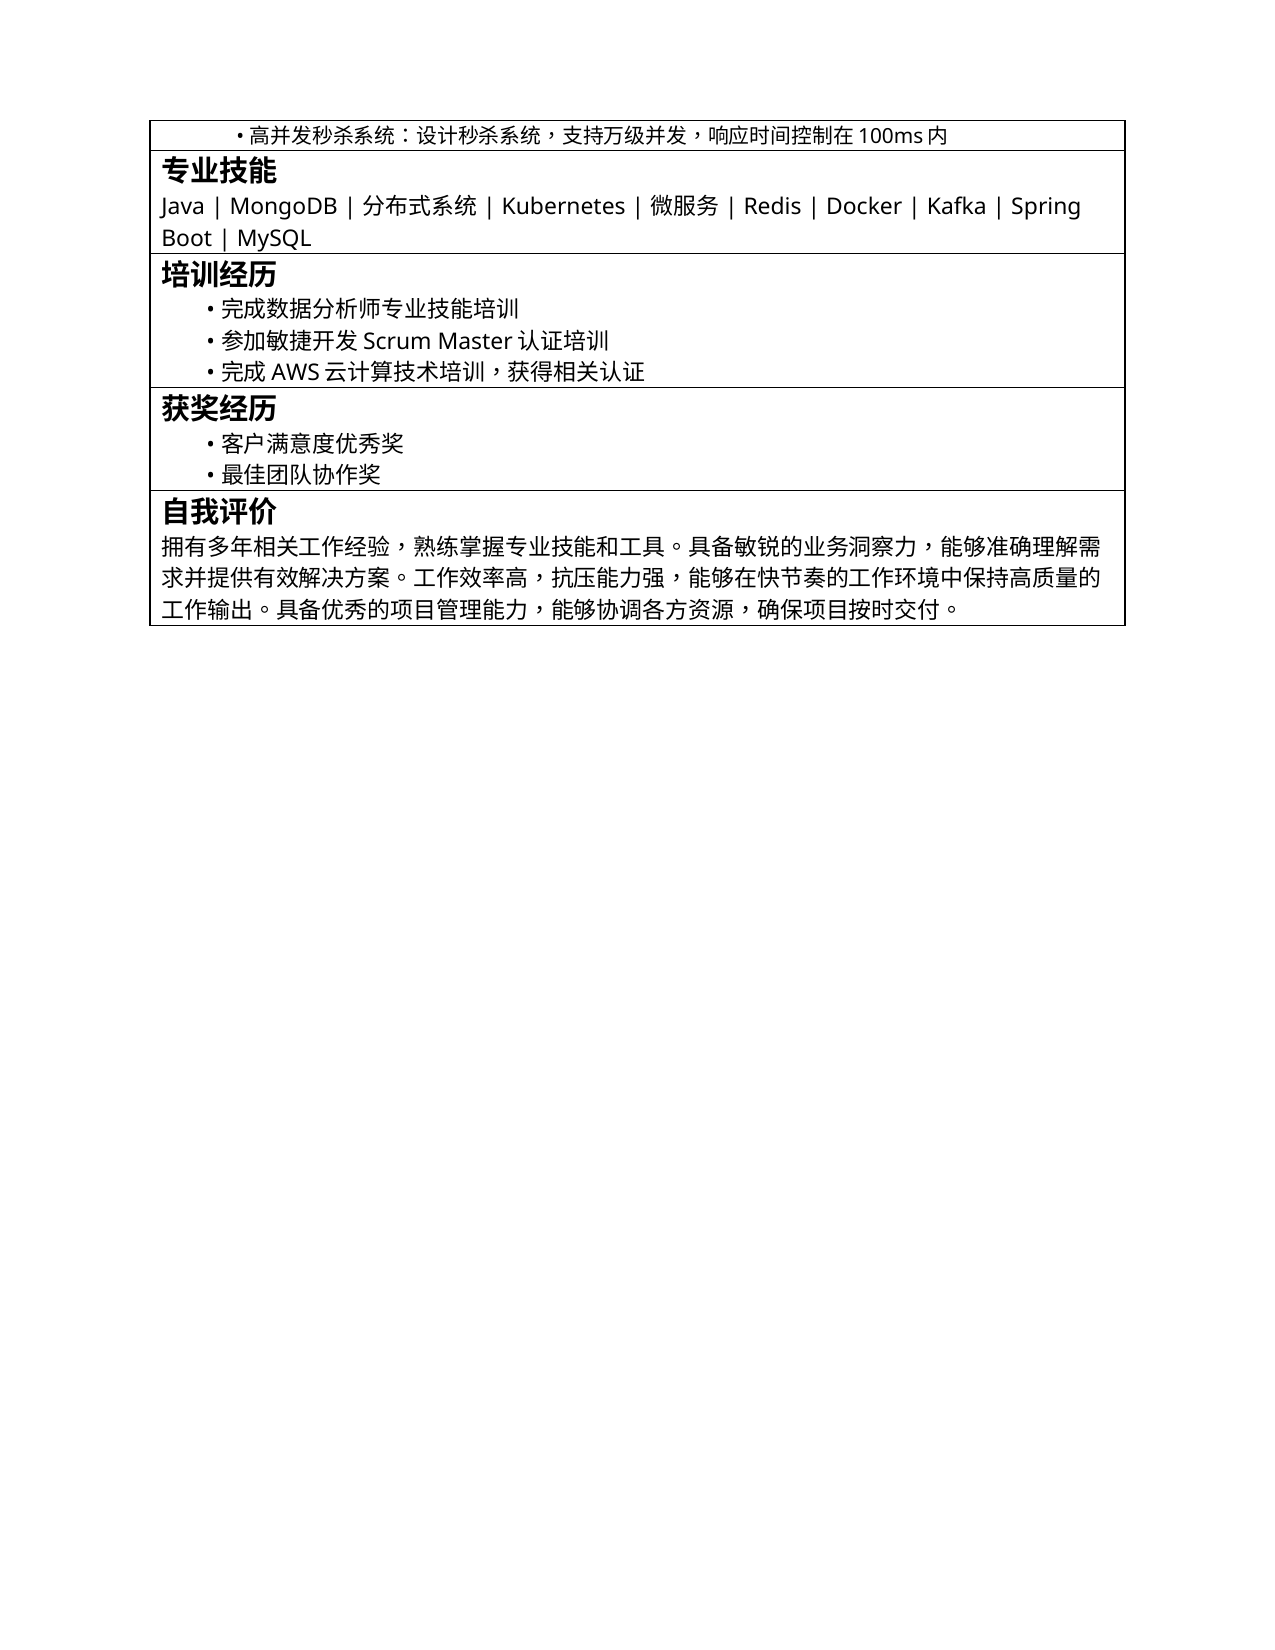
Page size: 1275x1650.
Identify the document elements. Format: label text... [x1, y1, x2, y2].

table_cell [151, 121, 1124, 149]
table_cell 自我评价 拥有多年相关工作经验，熟练掌握专业技能和工具。具备敏锐的业务洞察力，能够准确理解需求并提供有效解决方案。工作效率高，抗压能力强，能够在快节奏的工作环境中保持高质量的工作输出。具备优秀的项目管理能力，能够协调各方资源，确保项目按时交付。 [151, 491, 1124, 625]
table_cell 获奖经历 • 客户满意度优秀奖 • 最佳团队协作奖 [151, 388, 1124, 490]
table_cell 培训经历 • 完成数据分析师专业技能培训 • 参加敏捷开发Scrum Master认证培训 • 完成AWS云计算技术培训，获得相关认证 [151, 254, 1124, 387]
table_cell 专业技能 Java | MongoDB | 分布式系统 | Kubernetes | 微服务 | Redis | Docker | Kafka | Spring Boot | MySQL [151, 151, 1124, 253]
